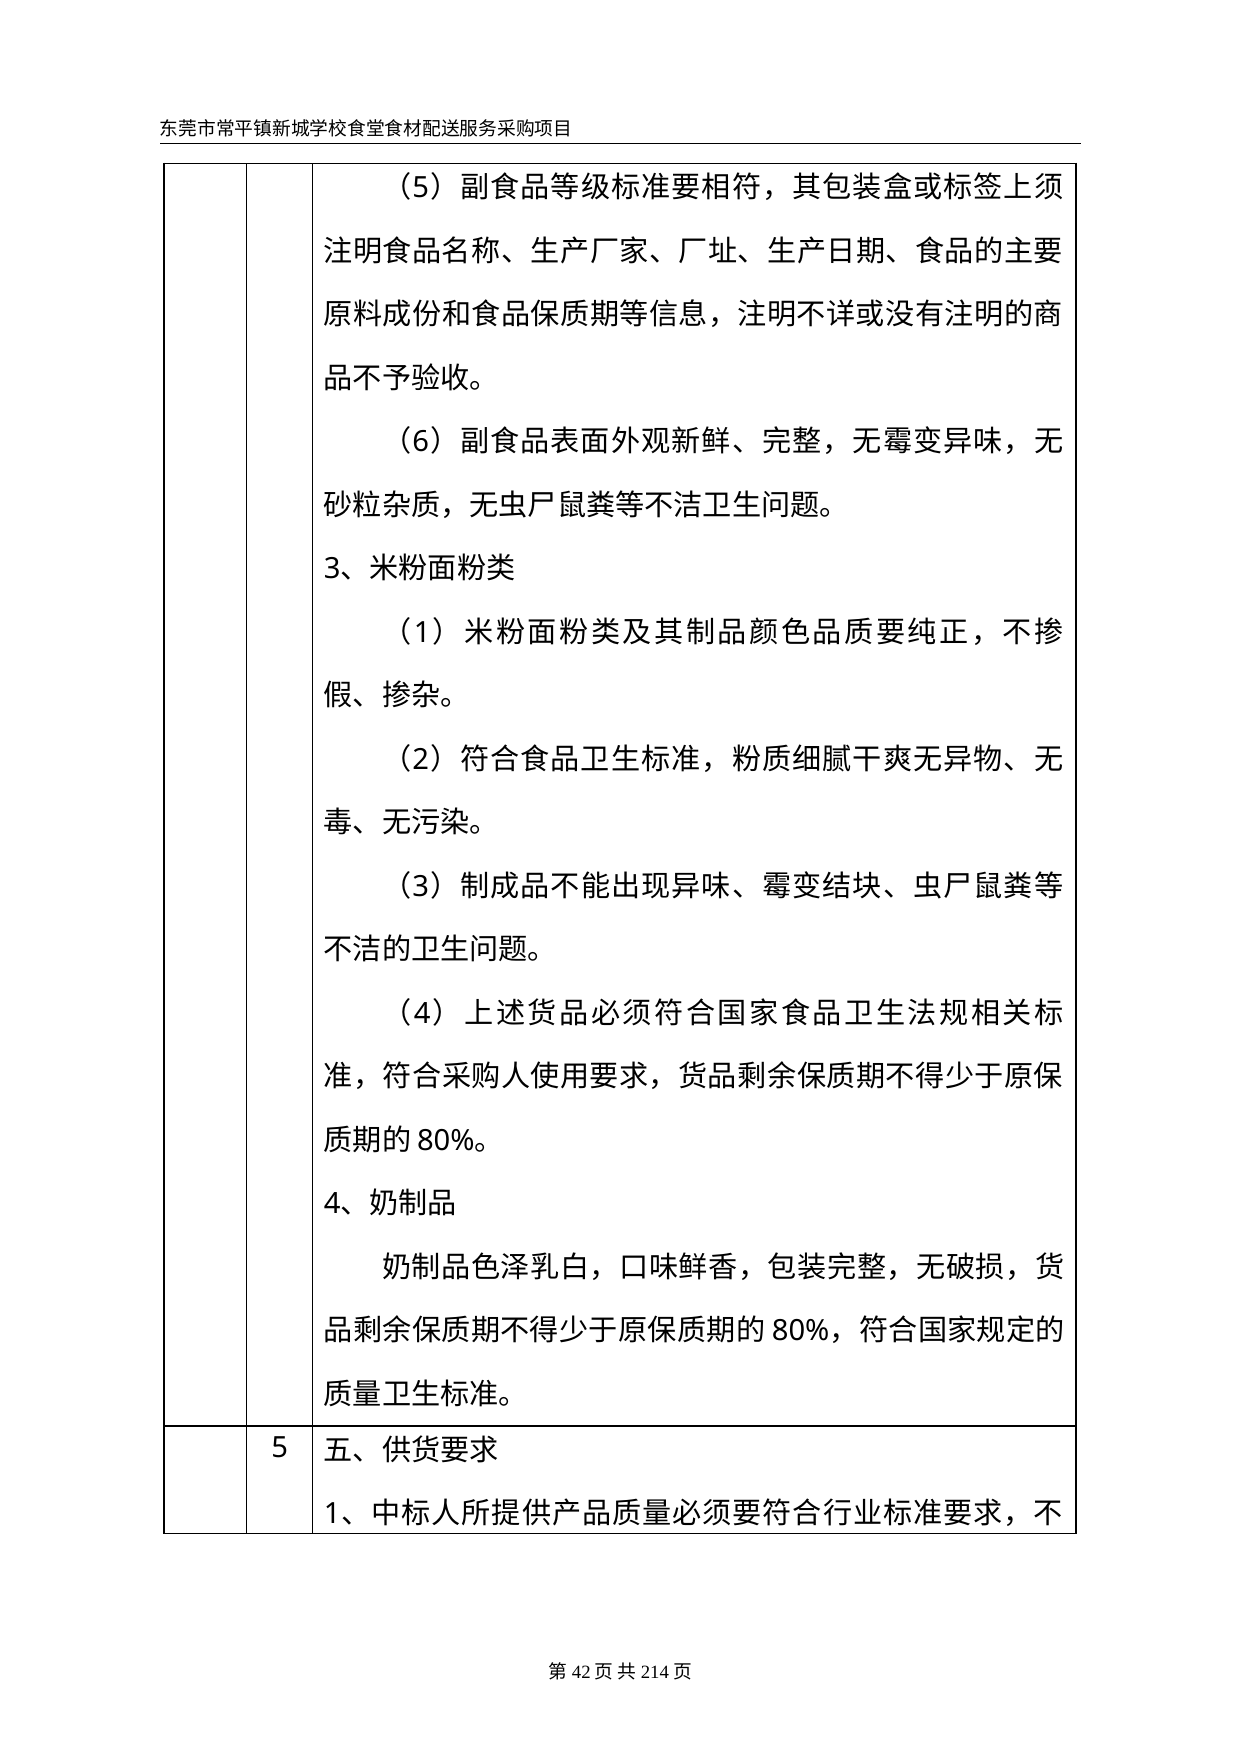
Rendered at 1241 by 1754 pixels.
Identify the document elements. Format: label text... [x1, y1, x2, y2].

table_cell 4 [247, 164, 312, 1425]
table_cell [165, 1427, 246, 1532]
table_cell 5 [247, 1427, 312, 1532]
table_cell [313, 164, 1075, 1425]
table_cell [165, 164, 246, 1425]
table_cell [313, 1427, 1075, 1532]
